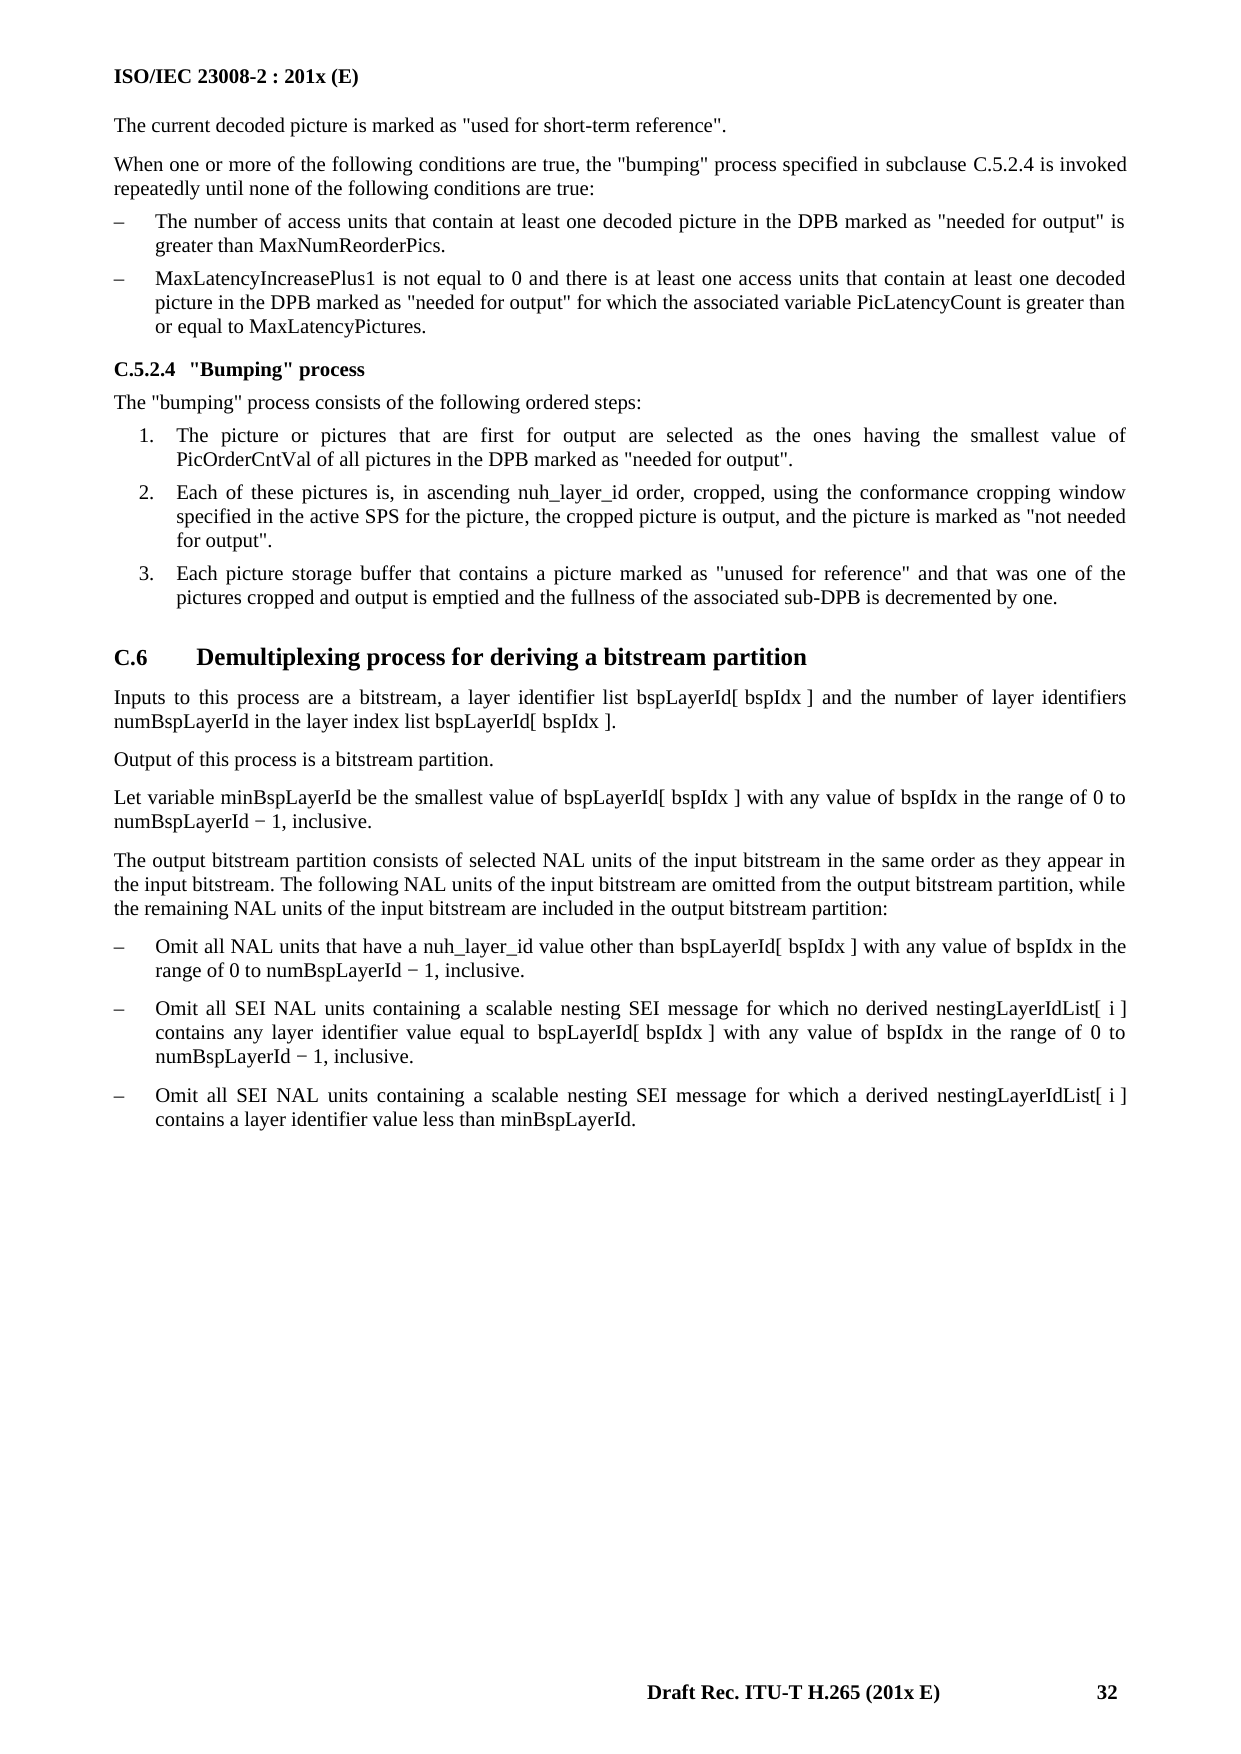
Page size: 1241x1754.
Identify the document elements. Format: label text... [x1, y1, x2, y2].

list Demultiplexing process for deriving a bitstream partition [113, 642, 1127, 671]
text The output bitstream partition consists of selected NAL units of the input bitstream in the same order as they appear in the input bitstream. The following NAL units of the input bitstream are omitted from the output bitstream partition, while the remaining NAL units of the input bitstream are included in the output bitstream partition: [113, 848, 1127, 920]
text Inputs to this process are a bitstream, a layer identifier list bspLayerId[ bspIdx ] and the number of layer identifiers numBspLayerId in the layer index list bspLayerId[ bspIdx ]. [113, 685, 1127, 733]
text – MaxLatencyIncreasePlus1 is not equal to 0 and there is at least one access units that contain at least one decoded picture in the DPB marked as "needed for output" for which the associated variable PicLatencyCount is greater than or equal to MaxLatencyPictures. [113, 266, 1127, 338]
text Output of this process is a bitstream partition. [113, 747, 1127, 771]
text The current decoded picture is marked as "used for short-term reference". [113, 113, 1127, 137]
text – Omit all SEI NAL units containing a scalable nesting SEI message for which a derived nestingLayerIdList[ i ] contains a layer identifier value less than minBspLayerId. [113, 1083, 1127, 1131]
list Each of these pictures is, in ascending nuh_layer_id order, cropped, using the conformance cropping window specified in the active SPS for the picture, the cropped picture is output, and the picture is marked as "not needed for output". [138, 480, 1127, 552]
text – Omit all NAL units that have a nuh_layer_id value other than bspLayerId[ bspIdx ] with any value of bspIdx in the range of 0 to numBspLayerId − 1, inclusive. [113, 934, 1127, 982]
text – The number of access units that contain at least one decoded picture in the DPB marked as "needed for output" is greater than MaxNumReorderPics. [113, 209, 1127, 257]
text When one or more of the following conditions are true, the "bumping" process specified in subclause C.5.2.4 is invoked repeatedly until none of the following conditions are true: [113, 152, 1127, 200]
list "Bumping" process [113, 357, 1127, 381]
text Let variable minBspLayerId be the smallest value of bspLayerId[ bspIdx ] with any value of bspIdx in the range of 0 to numBspLayerId − 1, inclusive. [113, 785, 1127, 833]
list Each picture storage buffer that contains a picture marked as "unused for reference" and that was one of the pictures cropped and output is emptied and the fullness of the associated sub-DPB is decremented by one. [138, 561, 1127, 609]
text The "bumping" process consists of the following ordered steps: [113, 390, 1127, 414]
text – Omit all SEI NAL units containing a scalable nesting SEI message for which no derived nestingLayerIdList[ i ] contains any layer identifier value equal to bspLayerId[ bspIdx ] with any value of bspIdx in the range of 0 to numBspLayerId − 1, inclusive. [113, 996, 1127, 1068]
list The picture or pictures that are first for output are selected as the ones having the smallest value of PicOrderCntVal of all pictures in the DPB marked as "needed for output". [138, 423, 1127, 471]
